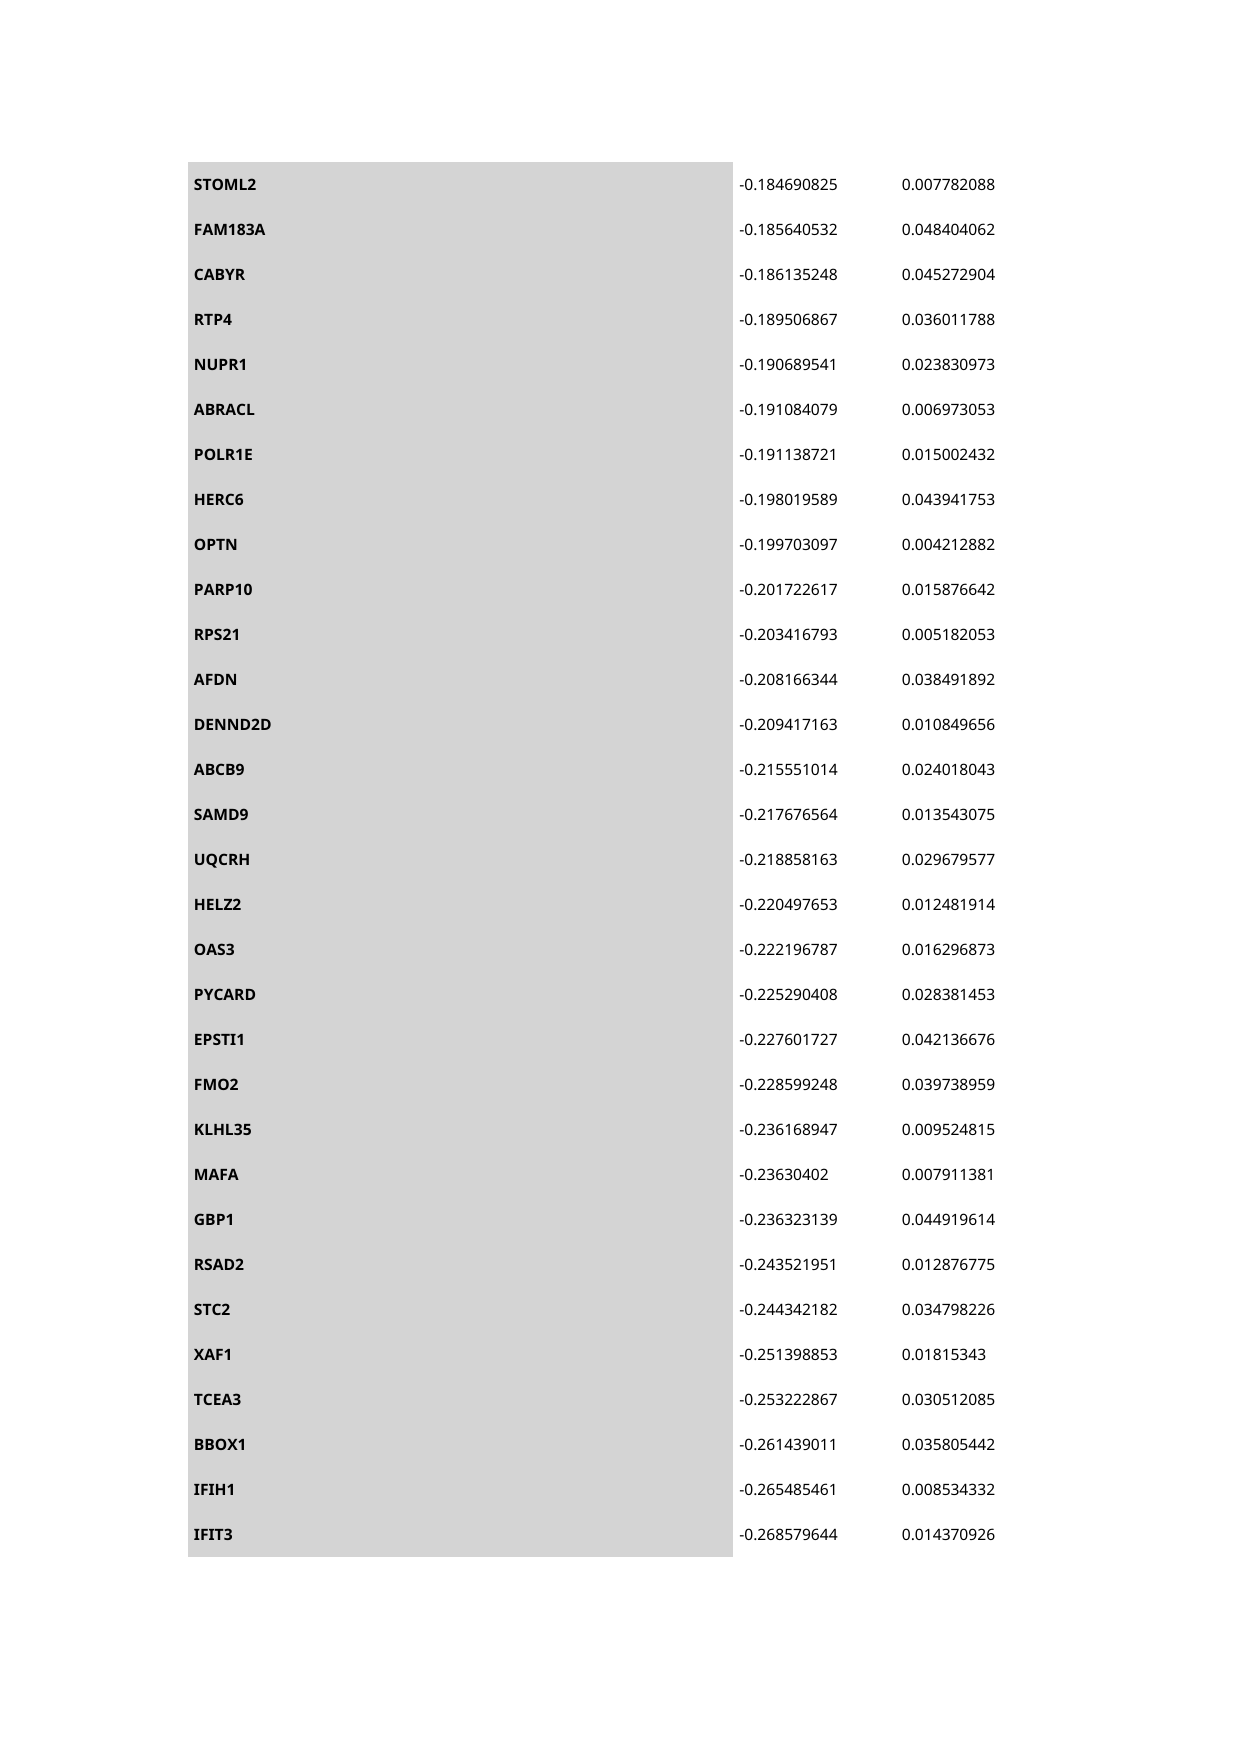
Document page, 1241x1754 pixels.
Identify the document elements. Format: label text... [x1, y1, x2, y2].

table_cell PYCARD [188, 972, 733, 1017]
table_cell -0.236168947 [733, 1107, 895, 1152]
table_cell RPS21 [188, 612, 733, 657]
table_cell 0.029679577 [895, 837, 1051, 882]
table_cell 0.012876775 [895, 1242, 1051, 1287]
table_cell UQCRH [188, 837, 733, 882]
table_cell -0.191138721 [733, 432, 895, 477]
table_cell -0.225290408 [733, 972, 895, 1017]
table_cell HELZ2 [188, 882, 733, 927]
table_cell AFDN [188, 657, 733, 702]
table_cell IFIT3 [188, 1512, 733, 1557]
table_cell 0.012481914 [895, 882, 1051, 927]
table_cell ABRACL [188, 387, 733, 432]
table_cell 0.043941753 [895, 477, 1051, 522]
table_cell -0.268579644 [733, 1512, 895, 1557]
table_cell GBP1 [188, 1197, 733, 1242]
table_cell 0.004212882 [895, 522, 1051, 567]
table_cell DENND2D [188, 702, 733, 747]
table_cell BBOX1 [188, 1422, 733, 1467]
table_cell 0.015876642 [895, 567, 1051, 612]
table_cell 0.048404062 [895, 207, 1051, 252]
table_cell 0.042136676 [895, 1017, 1051, 1062]
table_cell XAF1 [188, 1332, 733, 1377]
table_cell PARP10 [188, 567, 733, 612]
table_cell -0.218858163 [733, 837, 895, 882]
table_cell -0.23630402 [733, 1152, 895, 1197]
table_cell -0.186135248 [733, 252, 895, 297]
table_cell TCEA3 [188, 1377, 733, 1422]
table_cell 0.038491892 [895, 657, 1051, 702]
table_cell -0.190689541 [733, 342, 895, 387]
table_cell -0.209417163 [733, 702, 895, 747]
table_cell 0.034798226 [895, 1287, 1051, 1332]
table_cell STOML2 [188, 162, 733, 207]
table_cell 0.007782088 [895, 162, 1051, 207]
table_cell 0.005182053 [895, 612, 1051, 657]
table_cell 0.016296873 [895, 927, 1051, 972]
table_cell 0.015002432 [895, 432, 1051, 477]
table_cell -0.215551014 [733, 747, 895, 792]
table_cell -0.217676564 [733, 792, 895, 837]
table_cell 0.013543075 [895, 792, 1051, 837]
table_cell 0.009524815 [895, 1107, 1051, 1152]
table_cell -0.189506867 [733, 297, 895, 342]
table_cell -0.244342182 [733, 1287, 895, 1332]
table_cell FMO2 [188, 1062, 733, 1107]
table_cell OAS3 [188, 927, 733, 972]
table_cell 0.039738959 [895, 1062, 1051, 1107]
table_cell -0.198019589 [733, 477, 895, 522]
table_cell 0.035805442 [895, 1422, 1051, 1467]
table_cell 0.014370926 [895, 1512, 1051, 1557]
table_cell OPTN [188, 522, 733, 567]
table_cell -0.220497653 [733, 882, 895, 927]
table_cell 0.028381453 [895, 972, 1051, 1017]
table_cell 0.030512085 [895, 1377, 1051, 1422]
table_cell POLR1E [188, 432, 733, 477]
table_cell -0.191084079 [733, 387, 895, 432]
table_cell RTP4 [188, 297, 733, 342]
table_cell 0.008534332 [895, 1467, 1051, 1512]
table_cell IFIH1 [188, 1467, 733, 1512]
table_cell ABCB9 [188, 747, 733, 792]
table_cell NUPR1 [188, 342, 733, 387]
table_cell 0.007911381 [895, 1152, 1051, 1197]
table_cell 0.045272904 [895, 252, 1051, 297]
table_cell -0.227601727 [733, 1017, 895, 1062]
table_cell CABYR [188, 252, 733, 297]
table_cell 0.044919614 [895, 1197, 1051, 1242]
table_cell 0.036011788 [895, 297, 1051, 342]
table_cell -0.222196787 [733, 927, 895, 972]
table_cell 0.023830973 [895, 342, 1051, 387]
table_cell -0.184690825 [733, 162, 895, 207]
table_cell 0.006973053 [895, 387, 1051, 432]
table_cell RSAD2 [188, 1242, 733, 1287]
table_cell -0.208166344 [733, 657, 895, 702]
table_cell 0.010849656 [895, 702, 1051, 747]
table_cell -0.251398853 [733, 1332, 895, 1377]
table_cell 0.024018043 [895, 747, 1051, 792]
table_cell -0.261439011 [733, 1422, 895, 1467]
table_cell -0.228599248 [733, 1062, 895, 1107]
table_cell -0.185640532 [733, 207, 895, 252]
table_cell -0.203416793 [733, 612, 895, 657]
table_cell STC2 [188, 1287, 733, 1332]
table_cell -0.236323139 [733, 1197, 895, 1242]
table_cell -0.253222867 [733, 1377, 895, 1422]
table_cell -0.199703097 [733, 522, 895, 567]
table_cell MAFA [188, 1152, 733, 1197]
table_cell FAM183A [188, 207, 733, 252]
table_cell SAMD9 [188, 792, 733, 837]
table_cell -0.265485461 [733, 1467, 895, 1512]
table_cell HERC6 [188, 477, 733, 522]
table_cell KLHL35 [188, 1107, 733, 1152]
table_cell -0.201722617 [733, 567, 895, 612]
table_cell 0.01815343 [895, 1332, 1051, 1377]
table_cell -0.243521951 [733, 1242, 895, 1287]
table_cell EPSTI1 [188, 1017, 733, 1062]
